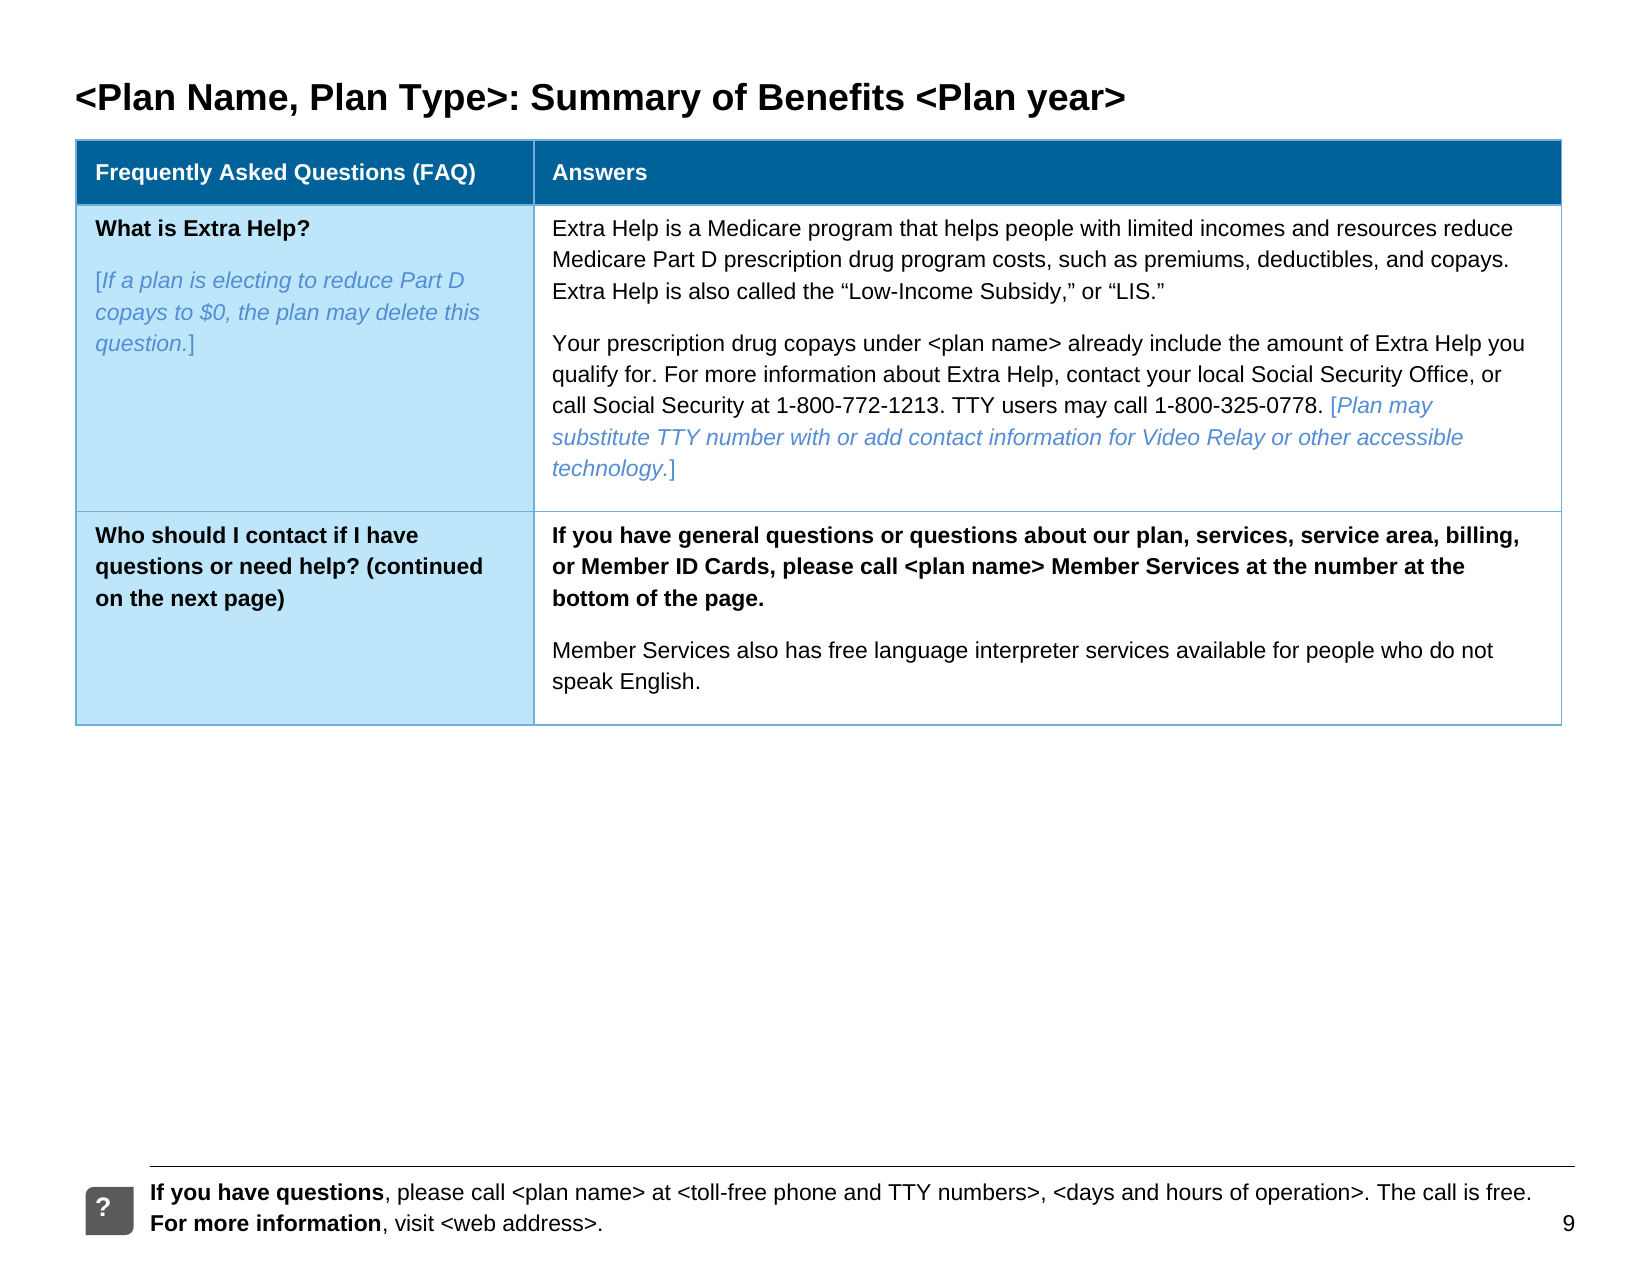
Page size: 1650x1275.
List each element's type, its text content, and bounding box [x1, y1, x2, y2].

table_cell Extra Help is a Medicare program that helps people with limited incomes and resources reduce Medicare Part D prescription drug program costs, such as premiums, deductibles, and copays. Extra Help is also called the “Low-Income Subsidy,” or “LIS.” Your prescription drug copays under <plan name> already include the amount of Extra Help you qualify for. For more information about Extra Help, contact your local Social Security Office, or call Social Security at 1-800-772-1213. TTY users may call 1-800-325-0778. [Plan may substitute TTY number with or add contact information for Video Relay or other accessible technology.] [535, 206, 1561, 511]
table_header Frequently Asked Questions (FAQ) [77, 141, 533, 204]
table_cell Who should I contact if I have questions or need help? (continued on the next page) [77, 512, 533, 724]
table_cell If you have general questions or questions about our plan, services, service area, billing, or Member ID Cards, please call <plan name> Member Services at the number at the bottom of the page. Member Services also has free language interpreter services available for people who do not speak English. [535, 512, 1561, 724]
table_cell What is Extra Help? [If a plan is electing to reduce Part D copays to $0, the plan may delete this question.] [77, 206, 533, 511]
table_header Answers [535, 141, 1561, 204]
